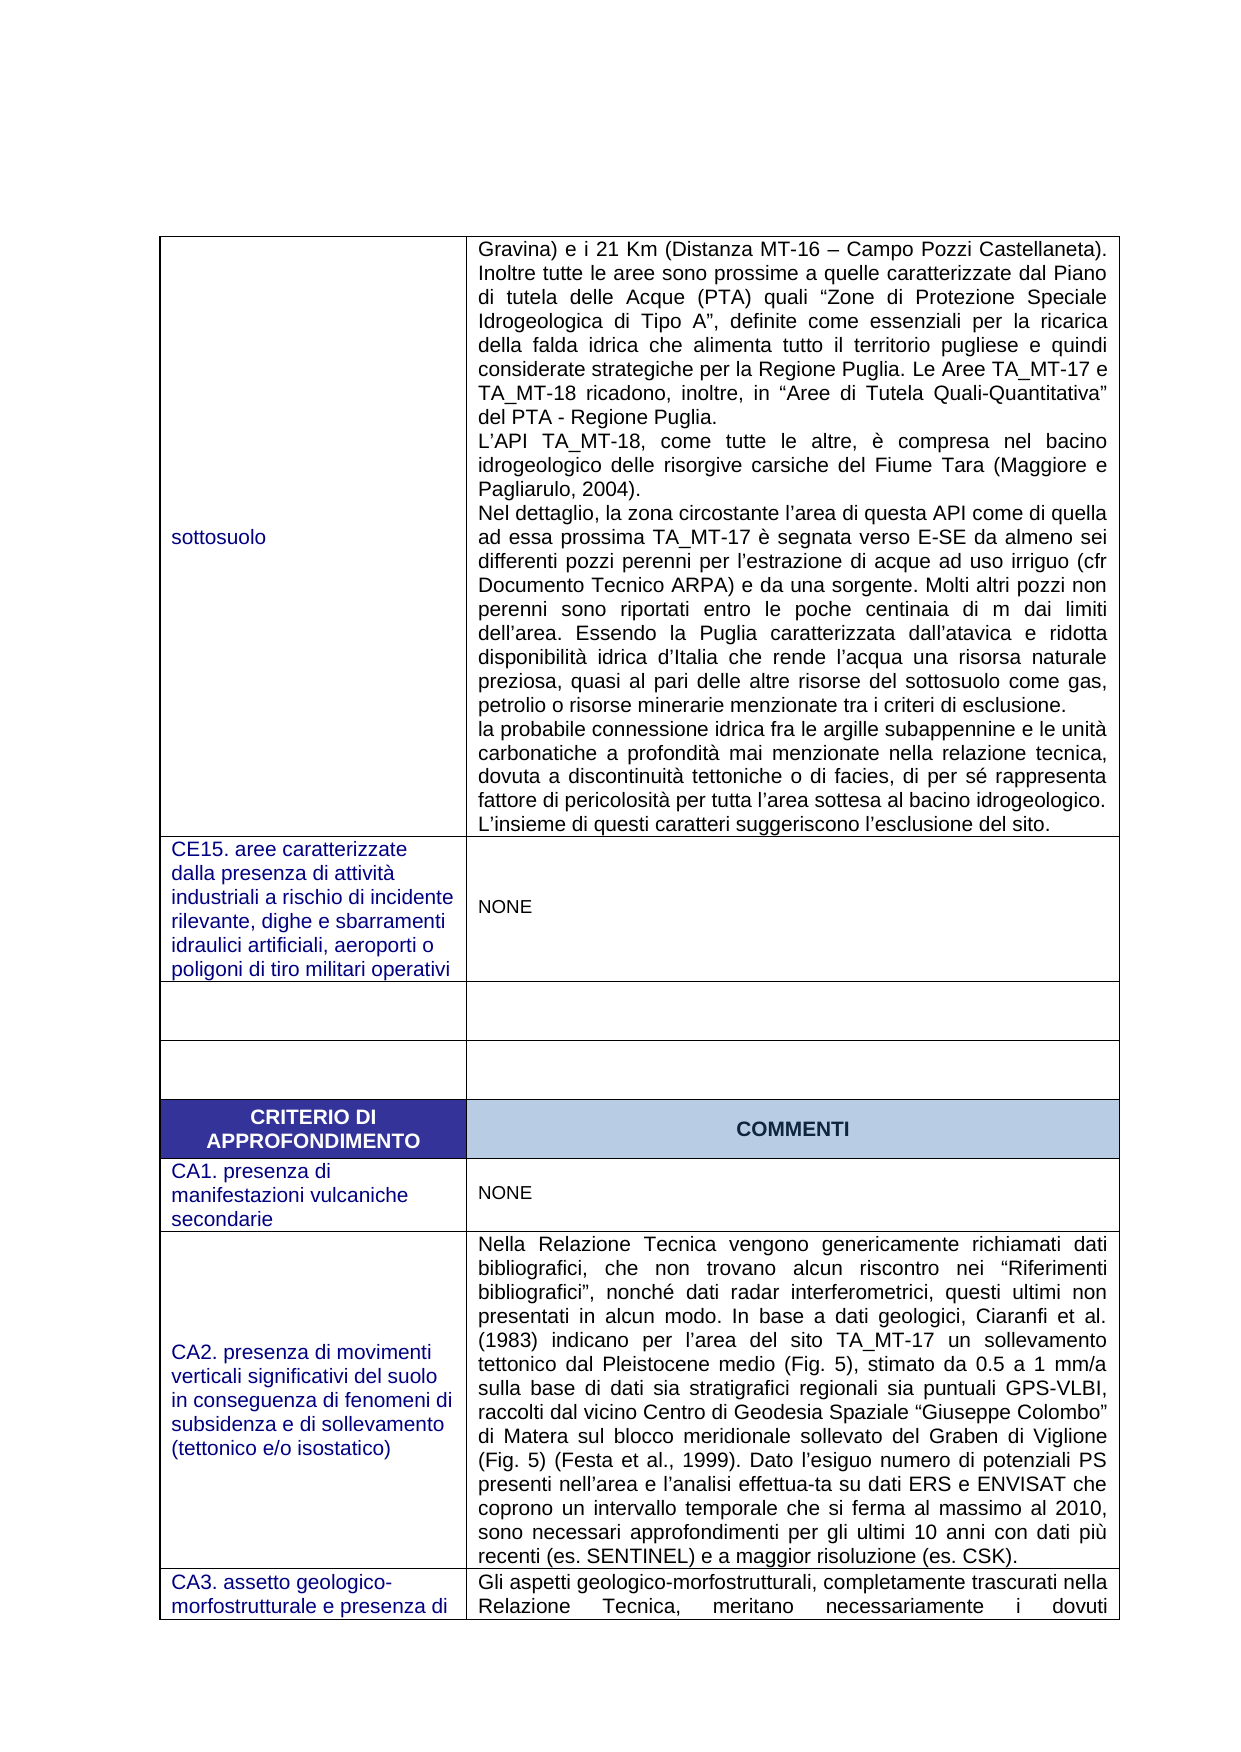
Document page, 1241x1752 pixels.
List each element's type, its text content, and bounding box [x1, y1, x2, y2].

table_cell NONE [467, 1159, 1119, 1231]
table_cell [467, 1569, 1119, 1619]
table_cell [161, 237, 466, 836]
table_cell [467, 1041, 1119, 1099]
table_cell [161, 982, 466, 1040]
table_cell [467, 237, 1119, 836]
table_cell [467, 982, 1119, 1040]
table_cell CRITERIO DI APPROFONDIMENTO [161, 1100, 466, 1158]
table_cell CE15. aree caratterizzate dalla presenza di attività industriali a rischio di incidente rilevante, dighe e sbarramenti idraulici artificiali, aeroporti o poligoni di tiro militari operativi [161, 837, 466, 981]
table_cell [161, 1569, 466, 1619]
table_cell COMMENTI [467, 1100, 1119, 1158]
table_cell [161, 1041, 466, 1099]
table_cell CA2. presenza di movimenti verticali significativi del suolo in conseguenza di fenomeni di subsidenza e di sollevamento (tettonico e/o isostatico) [161, 1232, 466, 1568]
table_cell NONE [467, 837, 1119, 981]
table_cell Nella Relazione Tecnica vengono genericamente richiamati dati bibliografici, che non trovano alcun riscontro nei “Riferimenti bibliografici”, nonché dati radar interferometrici, questi ultimi non presentati in alcun modo. In base a dati geologici, Ciaranfi et al. (1983) indicano per l’area del sito TA_MT-17 un sollevamento tettonico dal Pleistocene medio (Fig. 5), stimato da 0.5 a 1 mm/a sulla base di dati sia stratigrafici regionali sia puntuali GPS-VLBI, raccolti dal vicino Centro di Geodesia Spaziale “Giuseppe Colombo” di Matera sul blocco meridionale sollevato del Graben di Viglione (Fig. 5) (Festa et al., 1999). Dato l’esiguo numero di potenziali PS presenti nell’area e l’analisi effettua-ta su dati ERS e ENVISAT che coprono un intervallo temporale che si ferma al massimo al 2010, sono necessari approfondimenti per gli ultimi 10 anni con dati più recenti (es. SENTINEL) e a maggior risoluzione (es. CSK). [467, 1232, 1119, 1568]
table_cell CA1. presenza di manifestazioni vulcaniche secondarie [161, 1159, 466, 1231]
